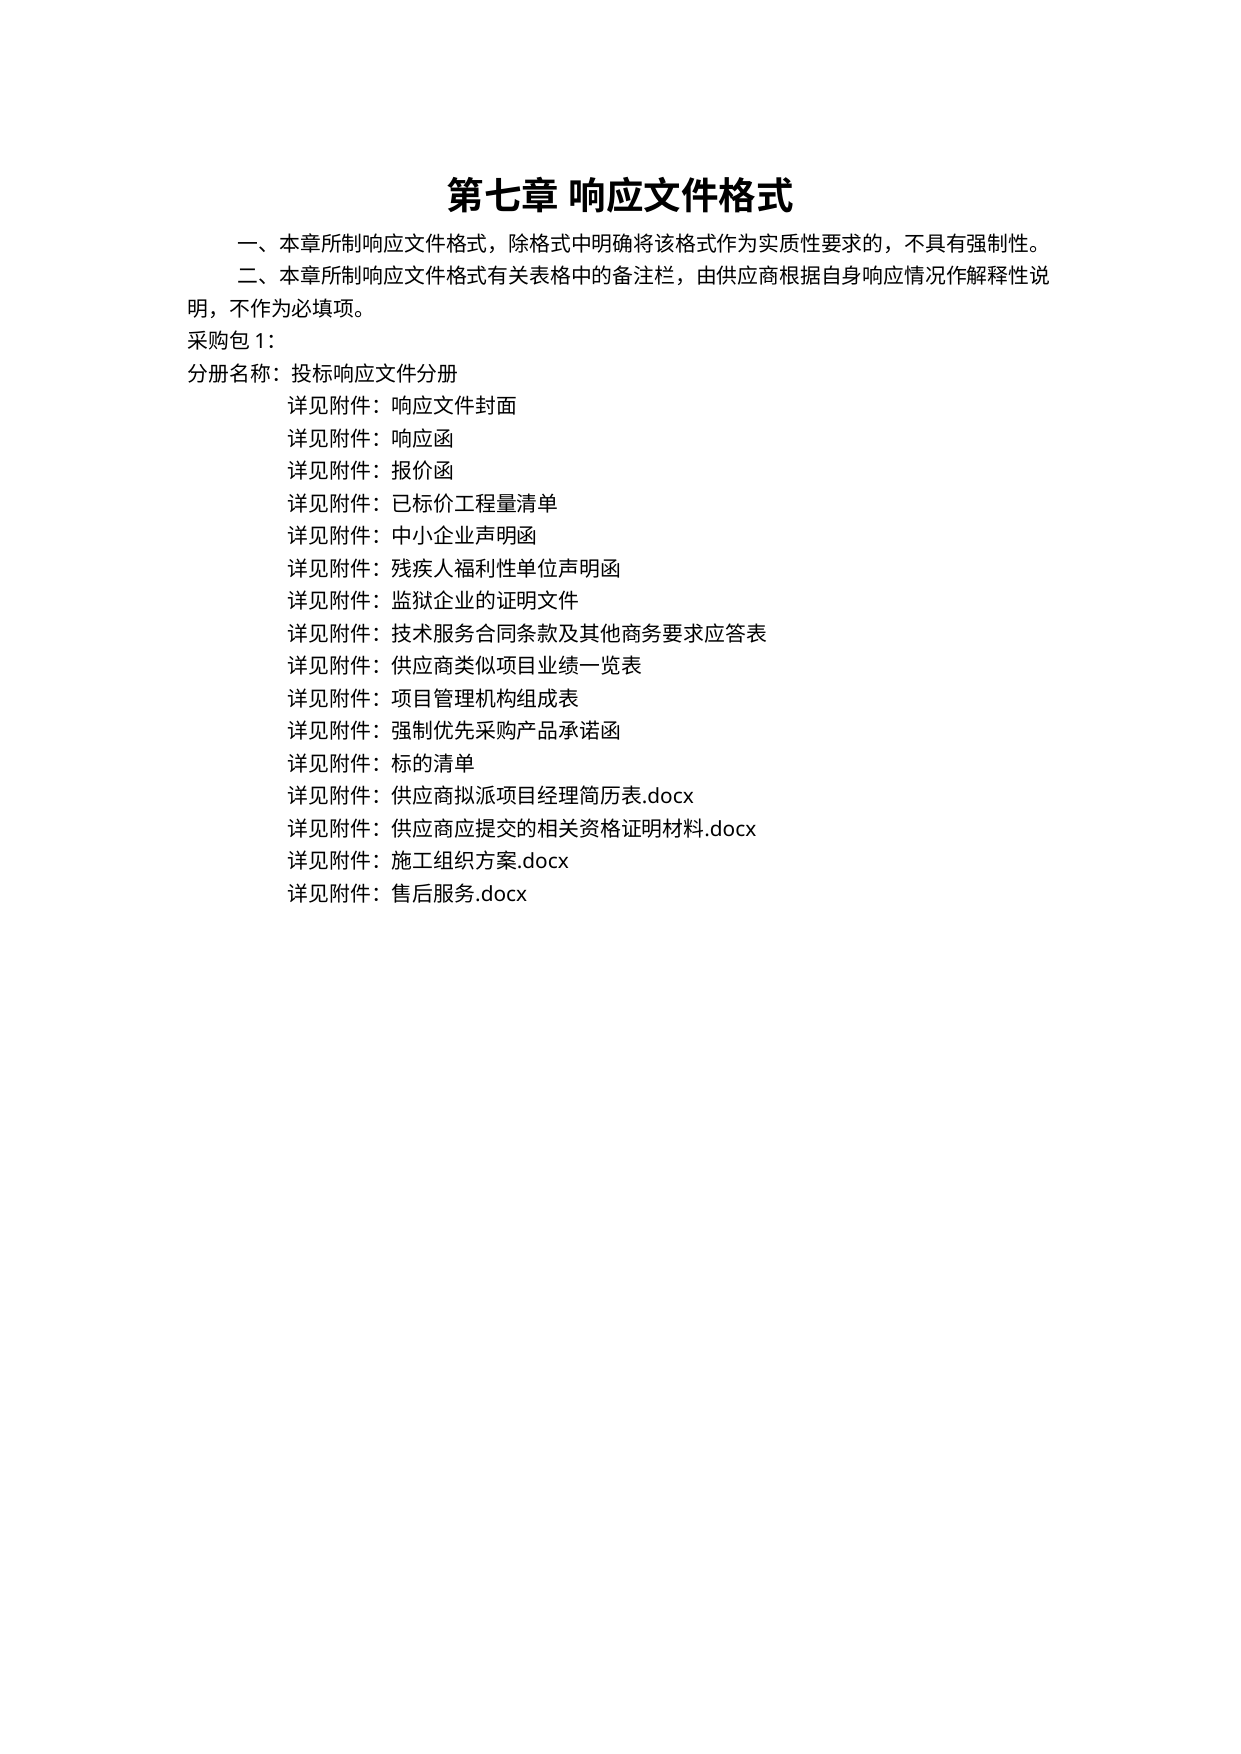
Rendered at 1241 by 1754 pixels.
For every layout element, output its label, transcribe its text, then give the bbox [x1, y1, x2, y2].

text 详见附件：供应商拟派项目经理简历表.docx [187, 779, 1053, 812]
text 采购包1： [187, 324, 1053, 357]
text 详见附件：供应商应提交的相关资格证明材料.docx [187, 812, 1053, 844]
text 详见附件：已标价工程量清单 [187, 487, 1053, 519]
text 一、本章所制响应文件格式，除格式中明确将该格式作为实质性要求的，不具有强制性。 [187, 227, 1053, 259]
text 详见附件：供应商类似项目业绩一览表 [187, 649, 1053, 682]
text 详见附件：响应函 [187, 422, 1053, 454]
text 详见附件：施工组织方案.docx [187, 844, 1053, 877]
text 详见附件：技术服务合同条款及其他商务要求应答表 [187, 617, 1053, 649]
text 详见附件：标的清单 [187, 747, 1053, 779]
text 详见附件：售后服务.docx [187, 877, 1053, 909]
text 二、本章所制响应文件格式有关表格中的备注栏，由供应商根据自身响应情况作解释性说明，不作为必填项。 [187, 259, 1053, 324]
text 第七章 响应文件格式 [187, 162, 1053, 227]
text 详见附件：项目管理机构组成表 [187, 682, 1053, 714]
text 详见附件：残疾人福利性单位声明函 [187, 552, 1053, 584]
text 分册名称：投标响应文件分册 [187, 357, 1053, 389]
text 详见附件：报价函 [187, 454, 1053, 487]
text 详见附件：监狱企业的证明文件 [187, 584, 1053, 617]
text 详见附件：响应文件封面 [187, 389, 1053, 422]
text 详见附件：中小企业声明函 [187, 519, 1053, 552]
text 详见附件：强制优先采购产品承诺函 [187, 714, 1053, 747]
